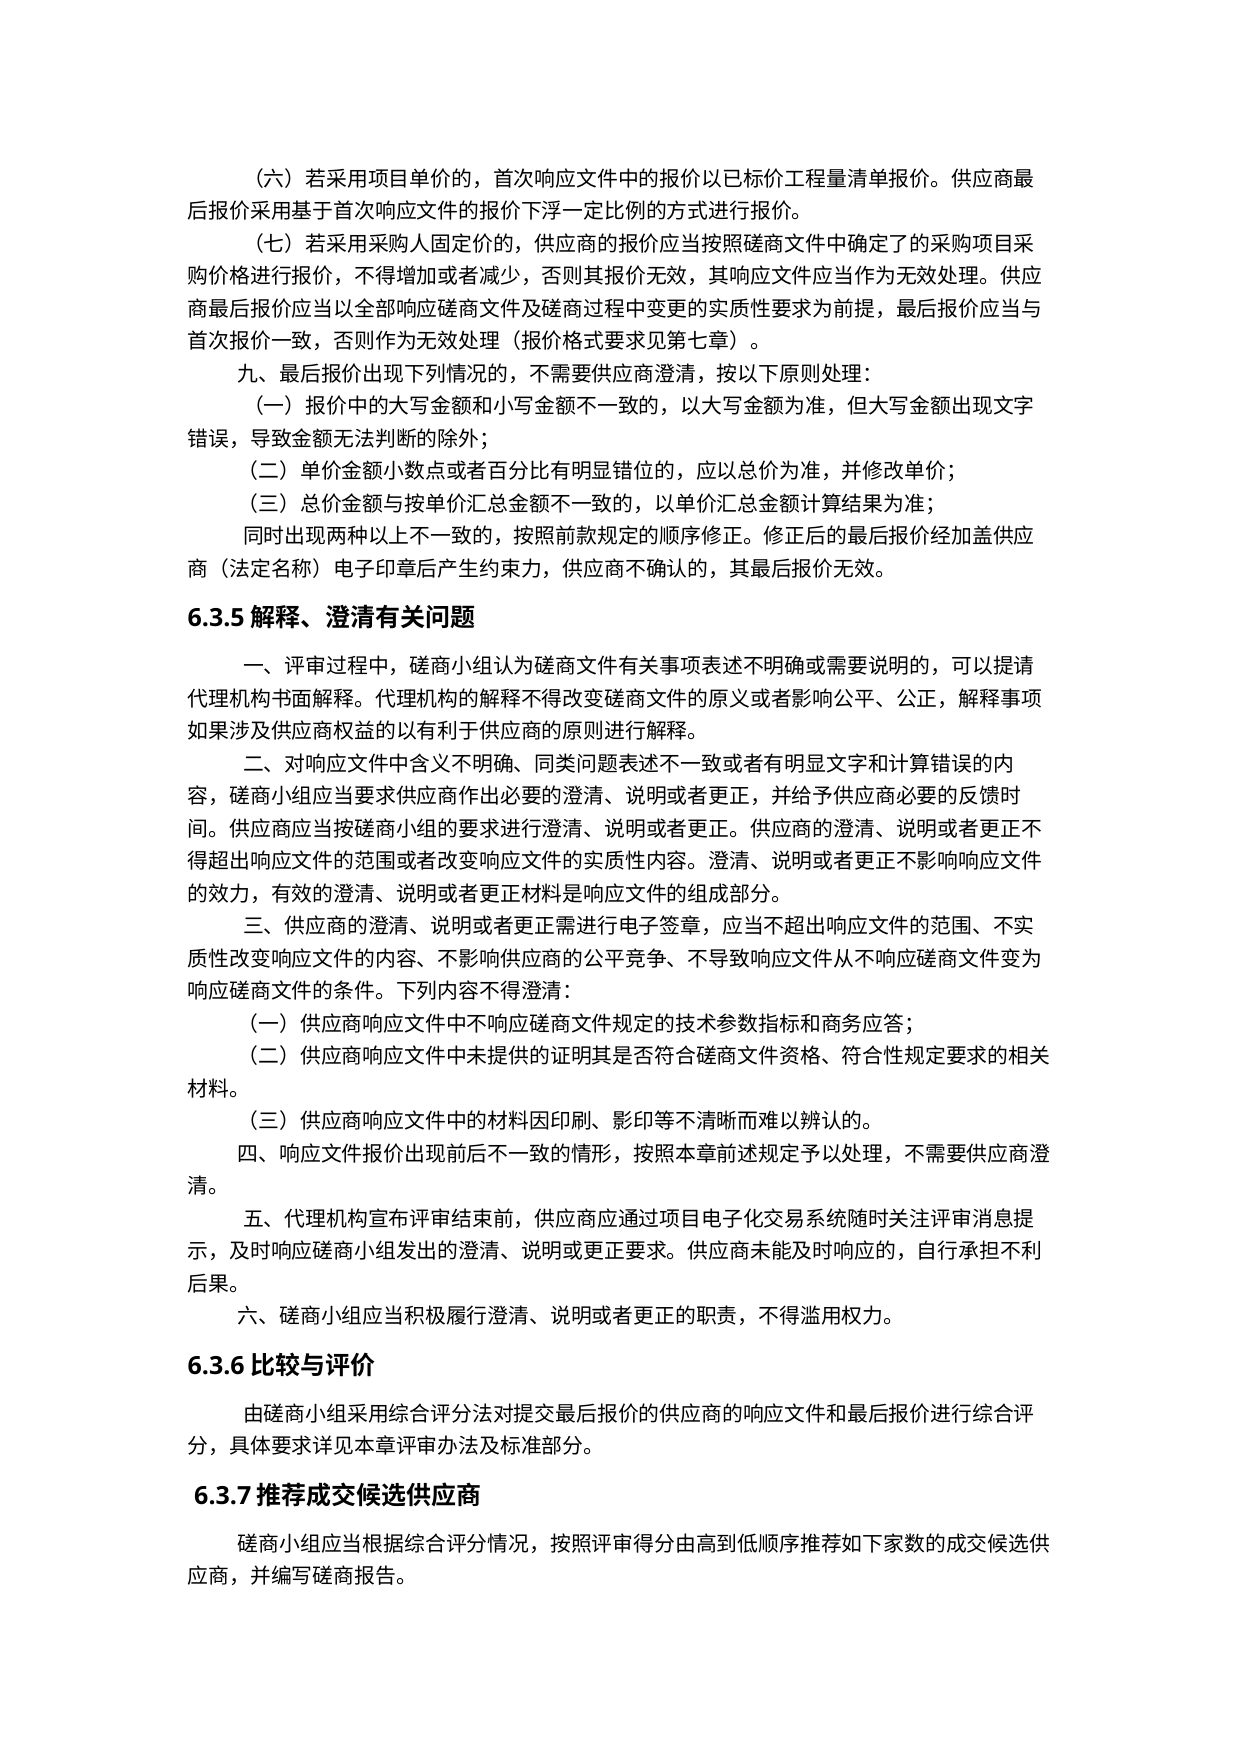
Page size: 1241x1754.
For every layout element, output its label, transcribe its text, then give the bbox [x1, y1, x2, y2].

text （一）供应商响应文件中不响应磋商文件规定的技术参数指标和商务应答； [187, 1007, 1053, 1039]
text 三、供应商的澄清、说明或者更正需进行电子签章，应当不超出响应文件的范围、不实质性改变响应文件的内容、不影响供应商的公平竞争、不导致响应文件从不响应磋商文件变为响应磋商文件的条件。下列内容不得澄清： [187, 909, 1053, 1007]
text 6.3.5解释、澄清有关问题 [187, 584, 1053, 649]
text （七）若采用采购人固定价的，供应商的报价应当按照磋商文件中确定了的采购项目采购价格进行报价，不得增加或者减少，否则其报价无效，其响应文件应当作为无效处理。供应商最后报价应当以全部响应磋商文件及磋商过程中变更的实质性要求为前提，最后报价应当与首次报价一致，否则作为无效处理（报价格式要求见第七章）。 [187, 227, 1053, 357]
text 二、对响应文件中含义不明确、同类问题表述不一致或者有明显文字和计算错误的内容，磋商小组应当要求供应商作出必要的澄清、说明或者更正，并给予供应商必要的反馈时间。供应商应当按磋商小组的要求进行澄清、说明或者更正。供应商的澄清、说明或者更正不得超出响应文件的范围或者改变响应文件的实质性内容。澄清、说明或者更正不影响响应文件的效力，有效的澄清、说明或者更正材料是响应文件的组成部分。 [187, 747, 1053, 909]
text 一、评审过程中，磋商小组认为磋商文件有关事项表述不明确或需要说明的，可以提请代理机构书面解释。代理机构的解释不得改变磋商文件的原义或者影响公平、公正，解释事项如果涉及供应商权益的以有利于供应商的原则进行解释。 [187, 649, 1053, 747]
text 同时出现两种以上不一致的，按照前款规定的顺序修正。修正后的最后报价经加盖供应商（法定名称）电子印章后产生约束力，供应商不确认的，其最后报价无效。 [187, 519, 1053, 584]
text 四、响应文件报价出现前后不一致的情形，按照本章前述规定予以处理，不需要供应商澄清。 [187, 1137, 1053, 1202]
text （六）若采用项目单价的，首次响应文件中的报价以已标价工程量清单报价。供应商最后报价采用基于首次响应文件的报价下浮一定比例的方式进行报价。 [187, 162, 1053, 227]
text （二）供应商响应文件中未提供的证明其是否符合磋商文件资格、符合性规定要求的相关材料。 [187, 1039, 1053, 1104]
text 磋商小组应当根据综合评分情况，按照评审得分由高到低顺序推荐如下家数的成交候选供应商，并编写磋商报告。 [187, 1527, 1053, 1592]
text 6.3.6比较与评价 [187, 1332, 1053, 1397]
text （三）总价金额与按单价汇总金额不一致的，以单价汇总金额计算结果为准； [187, 487, 1053, 519]
text 由磋商小组采用综合评分法对提交最后报价的供应商的响应文件和最后报价进行综合评分，具体要求详见本章评审办法及标准部分。 [187, 1397, 1053, 1462]
text （三）供应商响应文件中的材料因印刷、影印等不清晰而难以辨认的。 [187, 1104, 1053, 1137]
text 六、磋商小组应当积极履行澄清、说明或者更正的职责，不得滥用权力。 [187, 1299, 1053, 1332]
text （一）报价中的大写金额和小写金额不一致的，以大写金额为准，但大写金额出现文字错误，导致金额无法判断的除外； [187, 389, 1053, 454]
text 五、代理机构宣布评审结束前，供应商应通过项目电子化交易系统随时关注评审消息提示，及时响应磋商小组发出的澄清、说明或更正要求。供应商未能及时响应的，自行承担不利后果。 [187, 1202, 1053, 1299]
text 九、最后报价出现下列情况的，不需要供应商澄清，按以下原则处理： [187, 357, 1053, 389]
text （二）单价金额小数点或者百分比有明显错位的，应以总价为准，并修改单价； [187, 454, 1053, 487]
text 6.3.7推荐成交候选供应商 [187, 1462, 1053, 1527]
